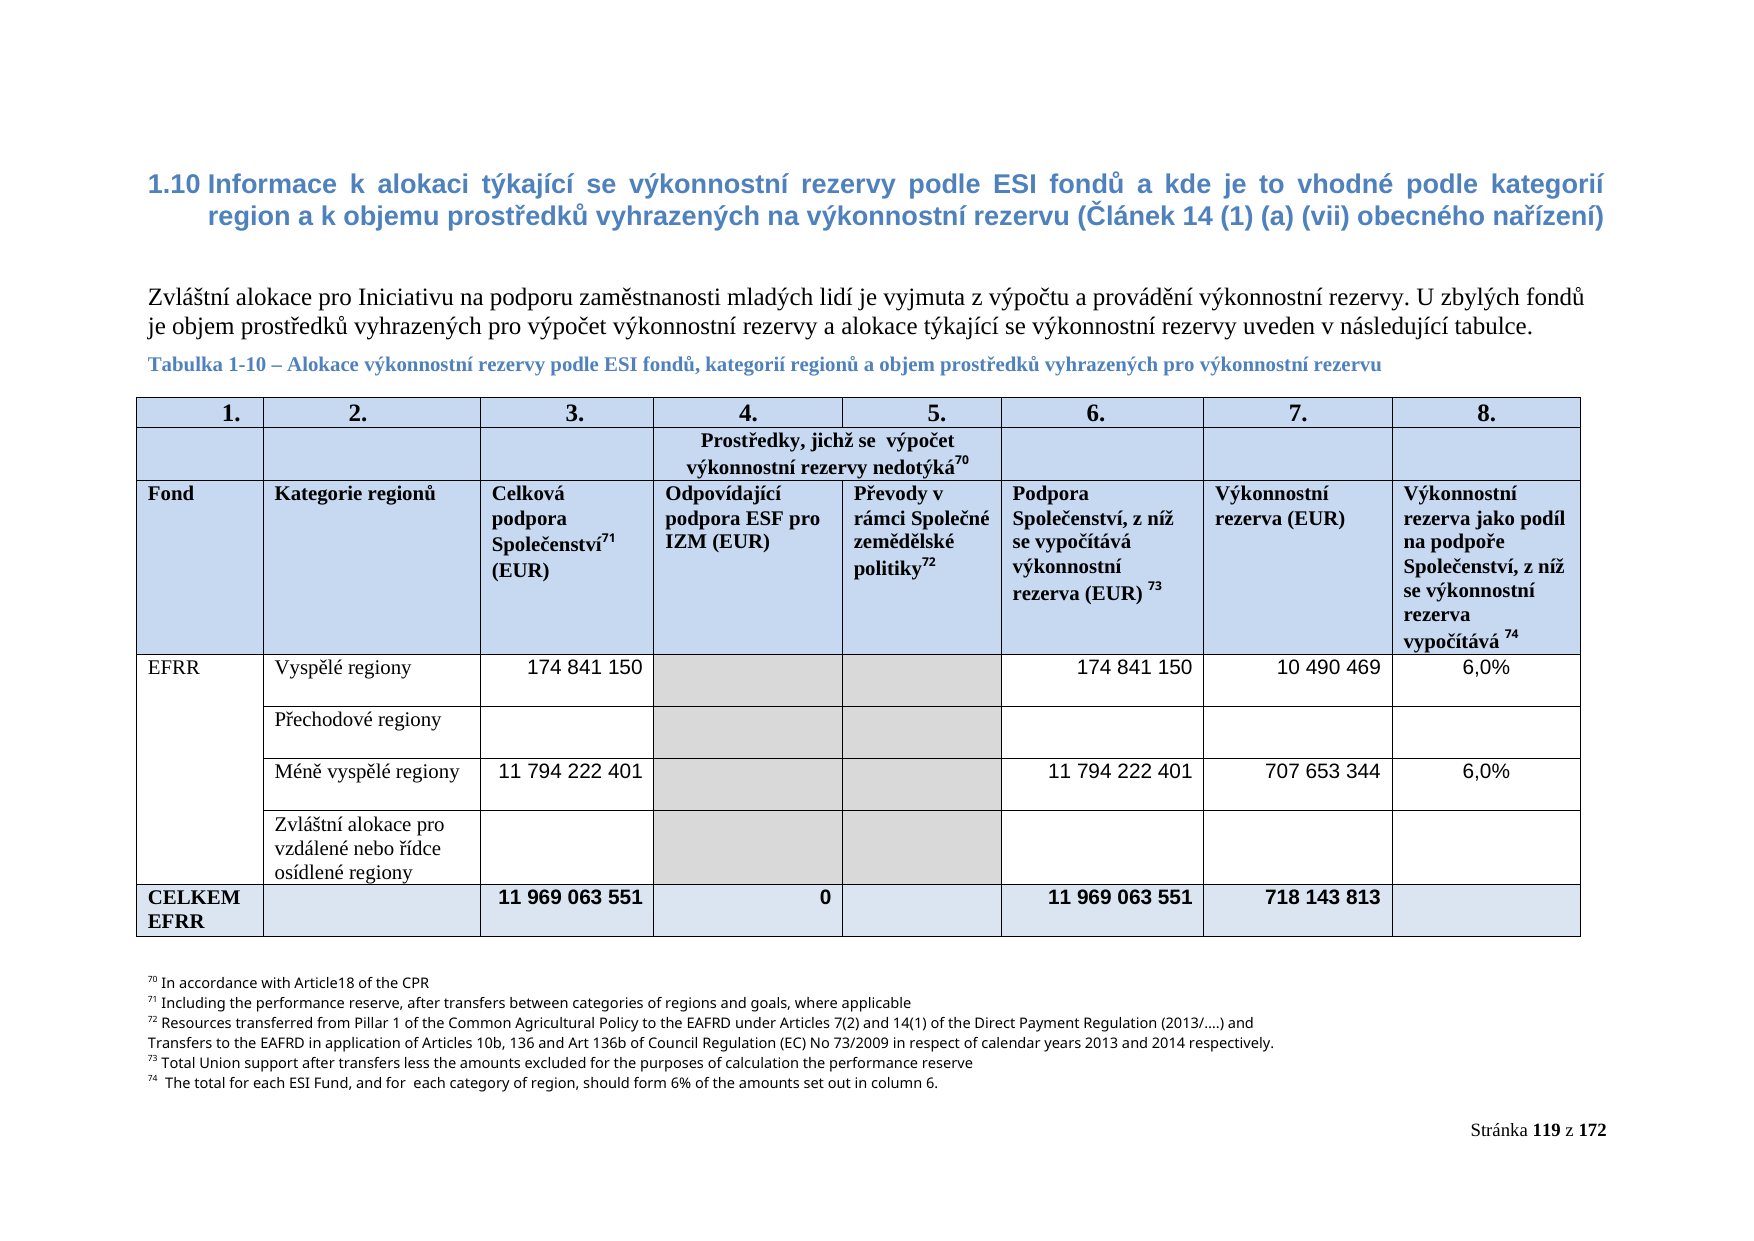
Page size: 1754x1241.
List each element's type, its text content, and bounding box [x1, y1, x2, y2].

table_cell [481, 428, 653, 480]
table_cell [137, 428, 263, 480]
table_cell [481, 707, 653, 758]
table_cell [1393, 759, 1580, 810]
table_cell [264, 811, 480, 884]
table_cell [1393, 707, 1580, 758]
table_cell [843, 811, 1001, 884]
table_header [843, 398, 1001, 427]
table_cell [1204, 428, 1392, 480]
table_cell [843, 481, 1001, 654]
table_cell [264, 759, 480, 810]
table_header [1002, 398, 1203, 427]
subtitle Informace k alokaci týkající se výkonnostní rezervy podle ESI fondů a kde je to vhodné podle kategorií region a k objemu prostředků vyhrazených na výkonnostní rezervu (Článek 14 (1) (a) (vii) obecného nařízení) [148, 168, 1606, 231]
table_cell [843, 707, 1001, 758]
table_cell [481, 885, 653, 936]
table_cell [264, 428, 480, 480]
text Zvláštní alokace pro Iniciativu na podporu zaměstnanosti mladých lidí je vyjmuta z výpočtu a provádění výkonnostní rezervy. U zbylých fondů je objem prostředků vyhrazených pro výpočet výkonnostní rezervy a alokace týkající se výkonnostní rezervy uveden v následující tabulce. [148, 282, 1606, 339]
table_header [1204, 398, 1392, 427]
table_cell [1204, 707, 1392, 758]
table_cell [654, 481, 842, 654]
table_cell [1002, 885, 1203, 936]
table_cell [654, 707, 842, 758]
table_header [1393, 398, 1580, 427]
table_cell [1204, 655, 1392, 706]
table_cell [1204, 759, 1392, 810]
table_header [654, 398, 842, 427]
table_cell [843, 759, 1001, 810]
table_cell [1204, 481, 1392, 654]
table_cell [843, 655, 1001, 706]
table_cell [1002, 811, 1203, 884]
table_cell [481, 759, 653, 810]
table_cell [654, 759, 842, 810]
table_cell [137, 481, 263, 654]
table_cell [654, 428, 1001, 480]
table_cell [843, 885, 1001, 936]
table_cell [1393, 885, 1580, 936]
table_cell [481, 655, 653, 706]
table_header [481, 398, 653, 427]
text Tabulka 1-10 – Alokace výkonnostní rezervy podle ESI fondů, kategorií regionů a objem prostředků vyhrazených pro výkonnostní rezervu [148, 352, 1606, 376]
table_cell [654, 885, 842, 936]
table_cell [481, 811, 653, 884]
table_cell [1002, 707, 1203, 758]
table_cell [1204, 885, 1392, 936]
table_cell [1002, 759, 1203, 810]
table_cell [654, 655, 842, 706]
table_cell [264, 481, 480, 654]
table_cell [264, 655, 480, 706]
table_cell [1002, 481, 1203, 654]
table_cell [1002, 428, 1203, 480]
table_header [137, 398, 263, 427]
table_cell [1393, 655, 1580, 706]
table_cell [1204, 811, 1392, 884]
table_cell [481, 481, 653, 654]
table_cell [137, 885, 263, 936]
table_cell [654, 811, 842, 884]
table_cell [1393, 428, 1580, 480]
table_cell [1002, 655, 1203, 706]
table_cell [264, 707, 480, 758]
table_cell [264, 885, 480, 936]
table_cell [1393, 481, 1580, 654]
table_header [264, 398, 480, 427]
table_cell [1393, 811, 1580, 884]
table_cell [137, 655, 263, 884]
